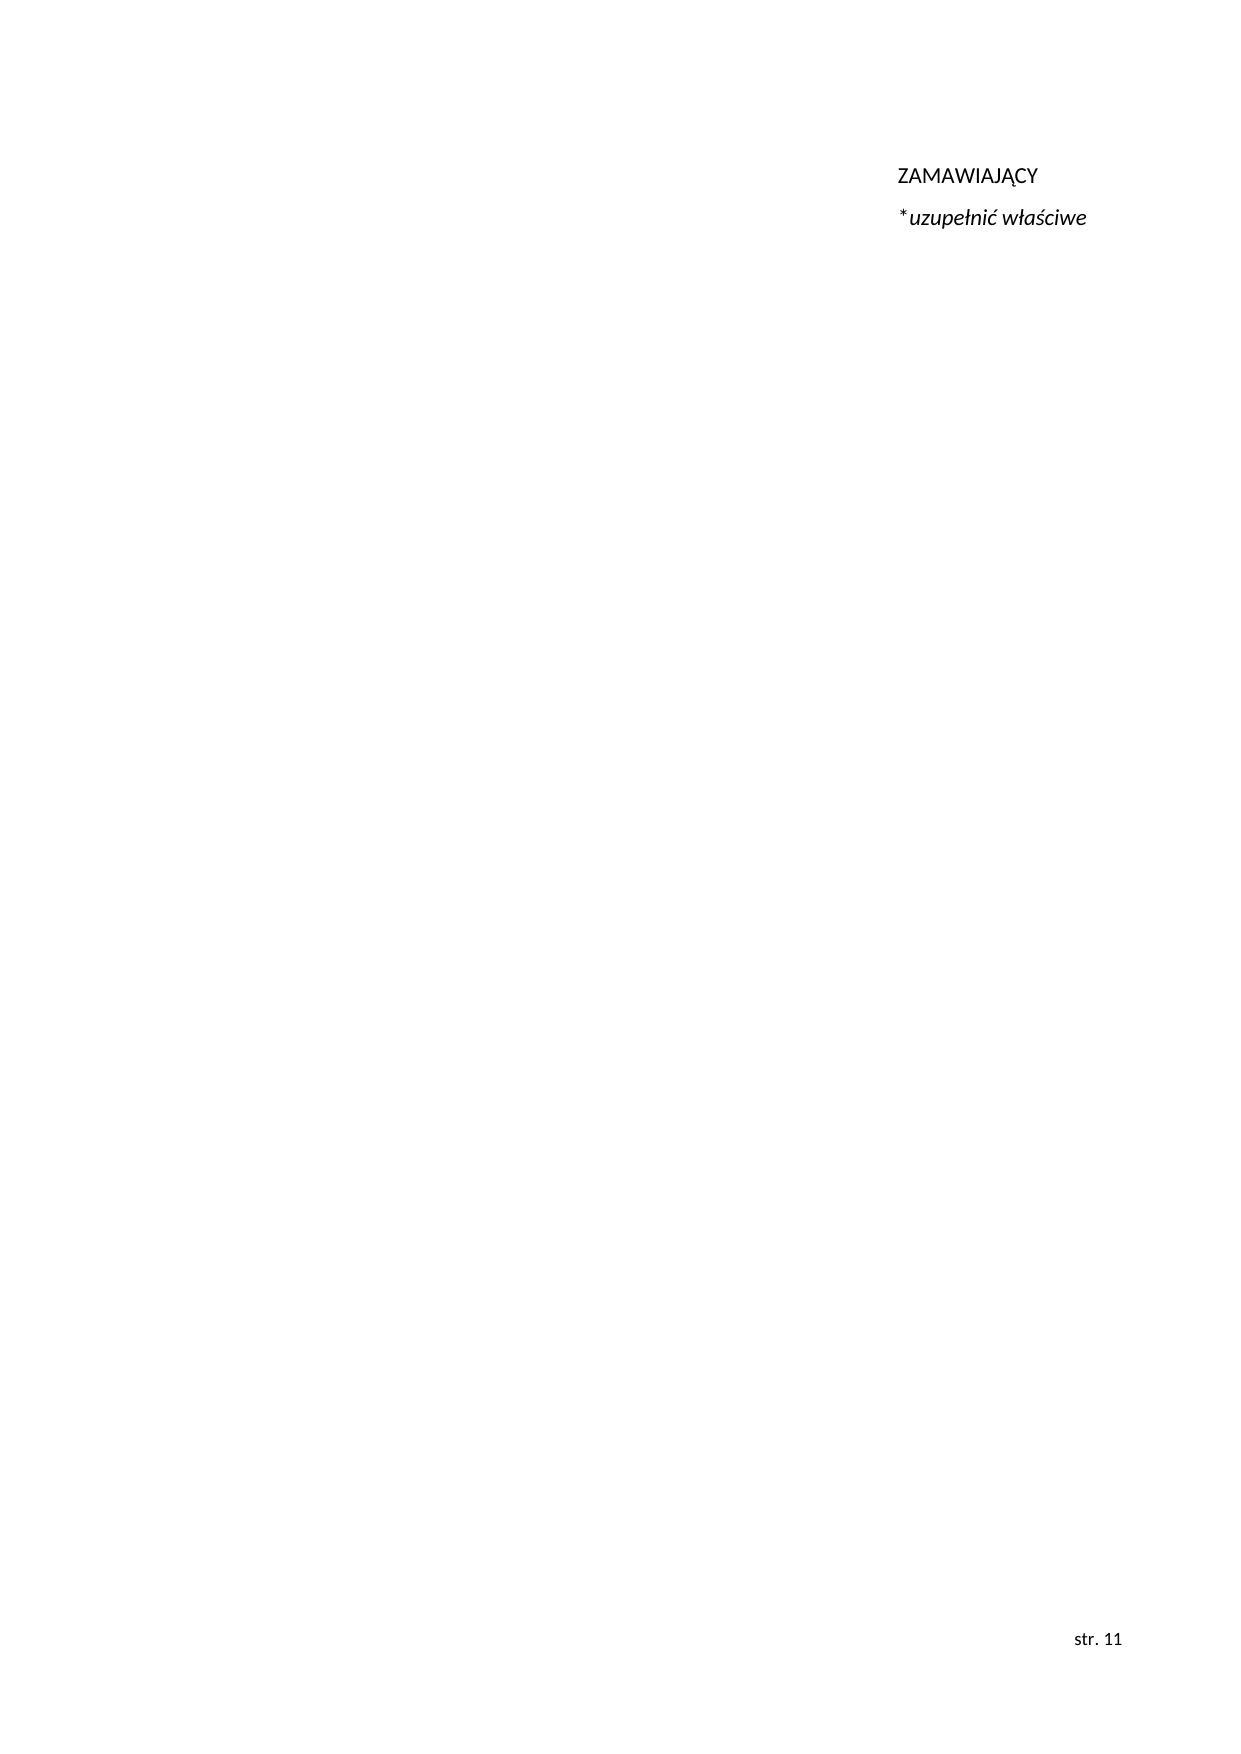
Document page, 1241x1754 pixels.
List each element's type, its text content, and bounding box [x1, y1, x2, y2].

text ZAMAWIAJĄCY [898, 161, 1122, 189]
text *uzupełnić właściwe [898, 203, 1122, 231]
